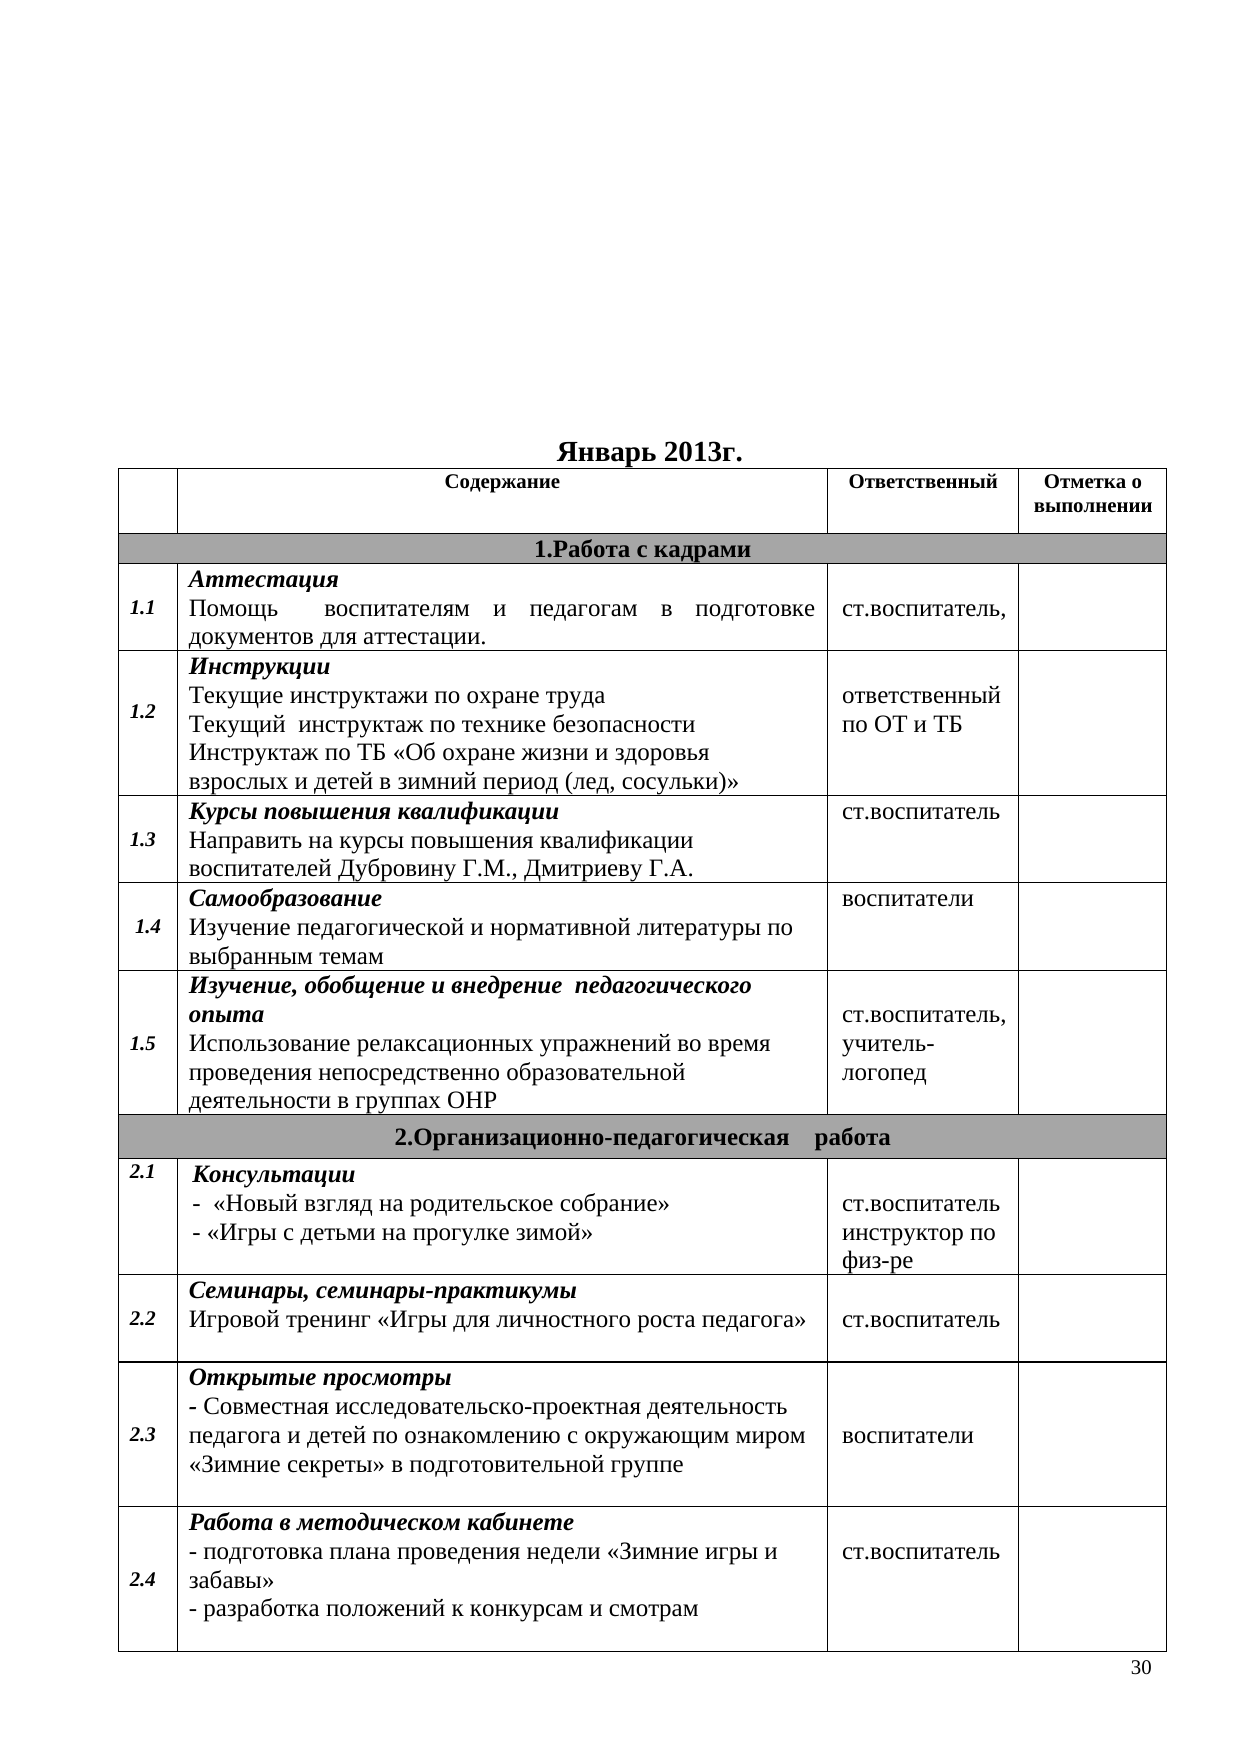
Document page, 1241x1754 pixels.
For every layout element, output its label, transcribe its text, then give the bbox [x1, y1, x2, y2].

table_cell Изучение, обобщение и внедрение педагогического опыта Использование релаксационных упражнений во время проведения непосредственно образовательной деятельности в группах ОНР [178, 971, 827, 1114]
table_cell 1.4 [119, 883, 177, 969]
table_header [119, 469, 177, 533]
table_cell 1.5 [119, 971, 177, 1114]
table_cell 2.Организационно-педагогическая работа [119, 1115, 1166, 1158]
table_cell 1.2 [119, 651, 177, 795]
table_cell ст.воспитатель [828, 1507, 1018, 1651]
table_cell [1019, 1507, 1166, 1651]
text Январь 2013г. [148, 434, 1152, 468]
table_cell Открытые просмотры - Совместная исследовательско-проектная деятельность педагога и детей по ознакомлению с окружающим миром «Зимние секреты» в подготовительной группе [178, 1363, 827, 1506]
table_cell воспитатели [828, 1363, 1018, 1506]
table_cell [1019, 564, 1166, 650]
table_cell 1.1 [119, 564, 177, 650]
table_cell [1019, 1159, 1166, 1274]
table_cell Семинары, семинары-практикумы Игровой тренинг «Игры для личностного роста педагога» [178, 1275, 827, 1361]
table_cell [1019, 883, 1166, 969]
table_cell ст.воспитатель,учитель-логопед [828, 971, 1018, 1114]
table_header Содержание [178, 469, 827, 533]
table_cell ст.воспитатель, [828, 564, 1018, 650]
table_cell Консультации - «Новый взгляд на родительское собрание» - «Игры с детьми на прогулке зимой» [178, 1159, 827, 1274]
table_cell Курсы повышения квалификации Направить на курсы повышения квалификации воспитателей Дубровину Г.М., Дмитриеву Г.А. [178, 796, 827, 882]
table_cell ст.воспитатель [828, 1275, 1018, 1361]
table_cell 2.1 [119, 1159, 177, 1274]
table_cell ответственный по ОТ и ТБ [828, 651, 1018, 795]
table_cell 1.3 [119, 796, 177, 882]
table_cell ст.воспитатель [828, 796, 1018, 882]
table_cell 2.3 [119, 1363, 177, 1506]
table_cell 1.Работа с кадрами [119, 534, 1166, 563]
table_cell 2.2 [119, 1275, 177, 1361]
table_cell Инструкции Текущие инструктажи по охране труда Текущий инструктаж по технике безопасности Инструктаж по ТБ «Об охране жизни и здоровья взрослых и детей в зимний период (лед, сосульки)» [178, 651, 827, 795]
table_cell воспитатели [828, 883, 1018, 969]
table_cell [1019, 796, 1166, 882]
table_header Ответственный [828, 469, 1018, 533]
table_cell Аттестация Помощь воспитателям и педагогам в подготовке документов для аттестации. [178, 564, 827, 650]
table_cell [1019, 1363, 1166, 1506]
table_cell [1019, 1275, 1166, 1361]
table_cell Работа в методическом кабинете - подготовка плана проведения недели «Зимние игры и забавы» - разработка положений к конкурсам и смотрам [178, 1507, 827, 1651]
table_header Отметка о выполнении [1019, 469, 1166, 533]
table_cell ст.воспитатель инструктор по физ-ре [828, 1159, 1018, 1274]
table_cell Самообразование Изучение педагогической и нормативной литературы по выбранным темам [178, 883, 827, 969]
table_cell 2.4 [119, 1507, 177, 1651]
table_cell [1019, 971, 1166, 1114]
table_cell [1019, 651, 1166, 795]
